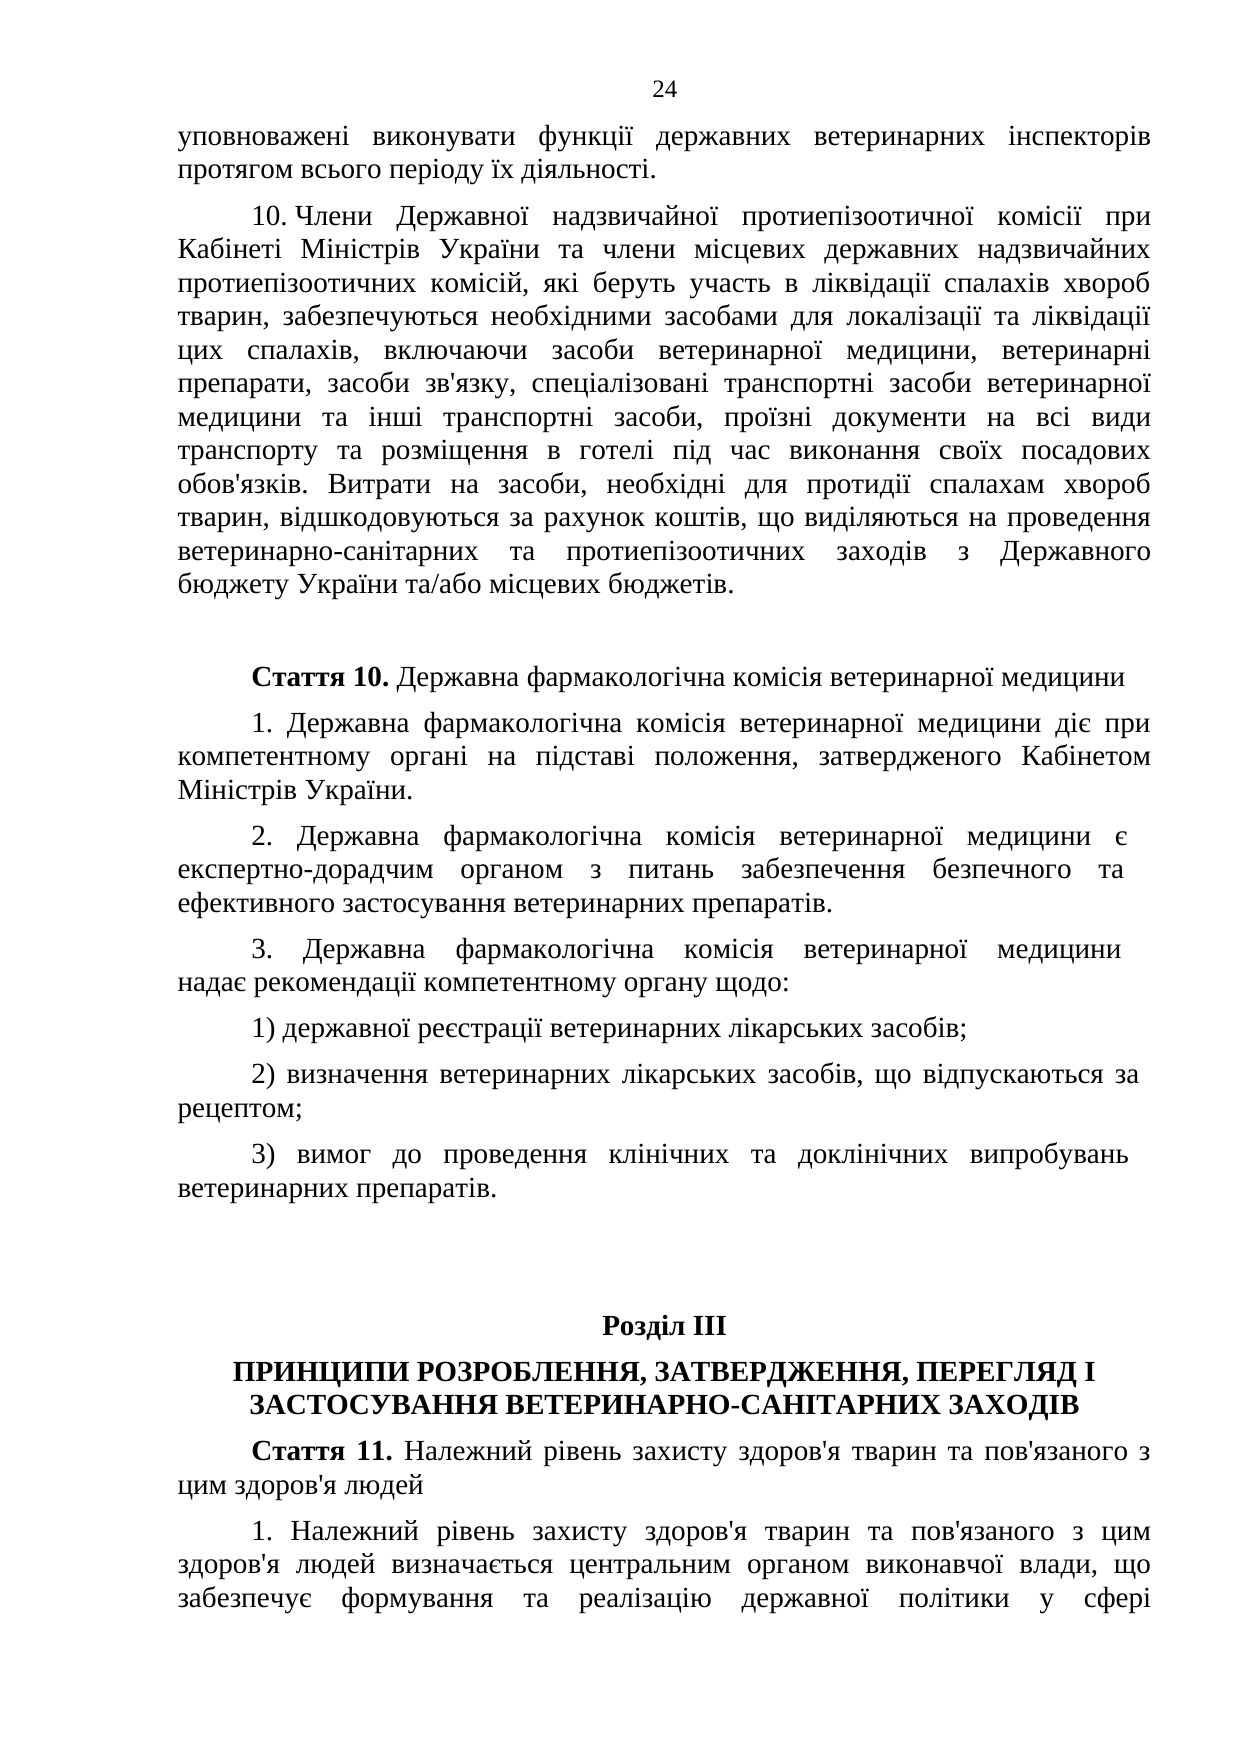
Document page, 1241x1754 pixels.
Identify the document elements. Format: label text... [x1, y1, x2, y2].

text Розділ ІII [177, 1308, 1152, 1341]
text 1) державної реєстрації ветеринарних лікарських засобів; [177, 1011, 1152, 1044]
text Стаття 11. Належний рівень захисту здоров'я тварин та пов'язаного з цим здоров'я людей [177, 1433, 1152, 1501]
text 2. Державна фармакологічна комісія ветеринарної медицини є експертно-дорадчим органом з питань забезпечення безпечного та ефективного застосування ветеринарних препаратів. [177, 818, 1152, 918]
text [177, 118, 1152, 185]
text 10. Члени Державної надзвичайної протиепізоотичної комісії при Кабінеті Міністрів України та члени місцевих державних надзвичайних протиепізоотичних комісій, які беруть участь в ліквідації спалахів хвороб тварин, забезпечуються необхідними засобами для локалізації та ліквідації цих спалахів, включаючи засоби ветеринарної медицини, ветеринарні препарати, засоби зв'язку, спеціалізовані транспортні засоби ветеринарної медицини та інші транспортні засоби, проїзні документи на всі види транспорту та розміщення в готелі під час виконання своїх посадових обов'язків. Витрати на засоби, необхідні для протидії спалахам хвороб тварин, відшкодовуються за рахунок коштів, що виділяються на проведення ветеринарно-санітарних та протиепізоотичних заходів з Державного бюджету України та/або місцевих бюджетів. [177, 198, 1152, 600]
text 3) вимог до проведення клінічних та доклінічних випробувань ветеринарних препаратів. [177, 1136, 1152, 1203]
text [177, 1513, 1152, 1614]
text Стаття 10. Державна фармакологічна комісія ветеринарної медицини [177, 659, 1152, 692]
text 2) визначення ветеринарних лікарських засобів, що відпускаються за рецептом; [177, 1057, 1152, 1124]
text ПРИНЦИПИ РОЗРОБЛЕННЯ, ЗАТВЕРДЖЕННЯ, ПЕРЕГЛЯД І ЗАСТОСУВАННЯ ВЕТЕРИНАРНО-САНІТАРНИХ ЗАХОДІВ [177, 1354, 1152, 1421]
text 1. Державна фармакологічна комісія ветеринарної медицини діє при компетентному органі на підставі положення, затвердженого Кабінетом Міністрів України. [177, 705, 1152, 805]
text 3. Державна фармакологічна комісія ветеринарної медицини надає рекомендації компетентному органу щодо: [177, 931, 1152, 998]
